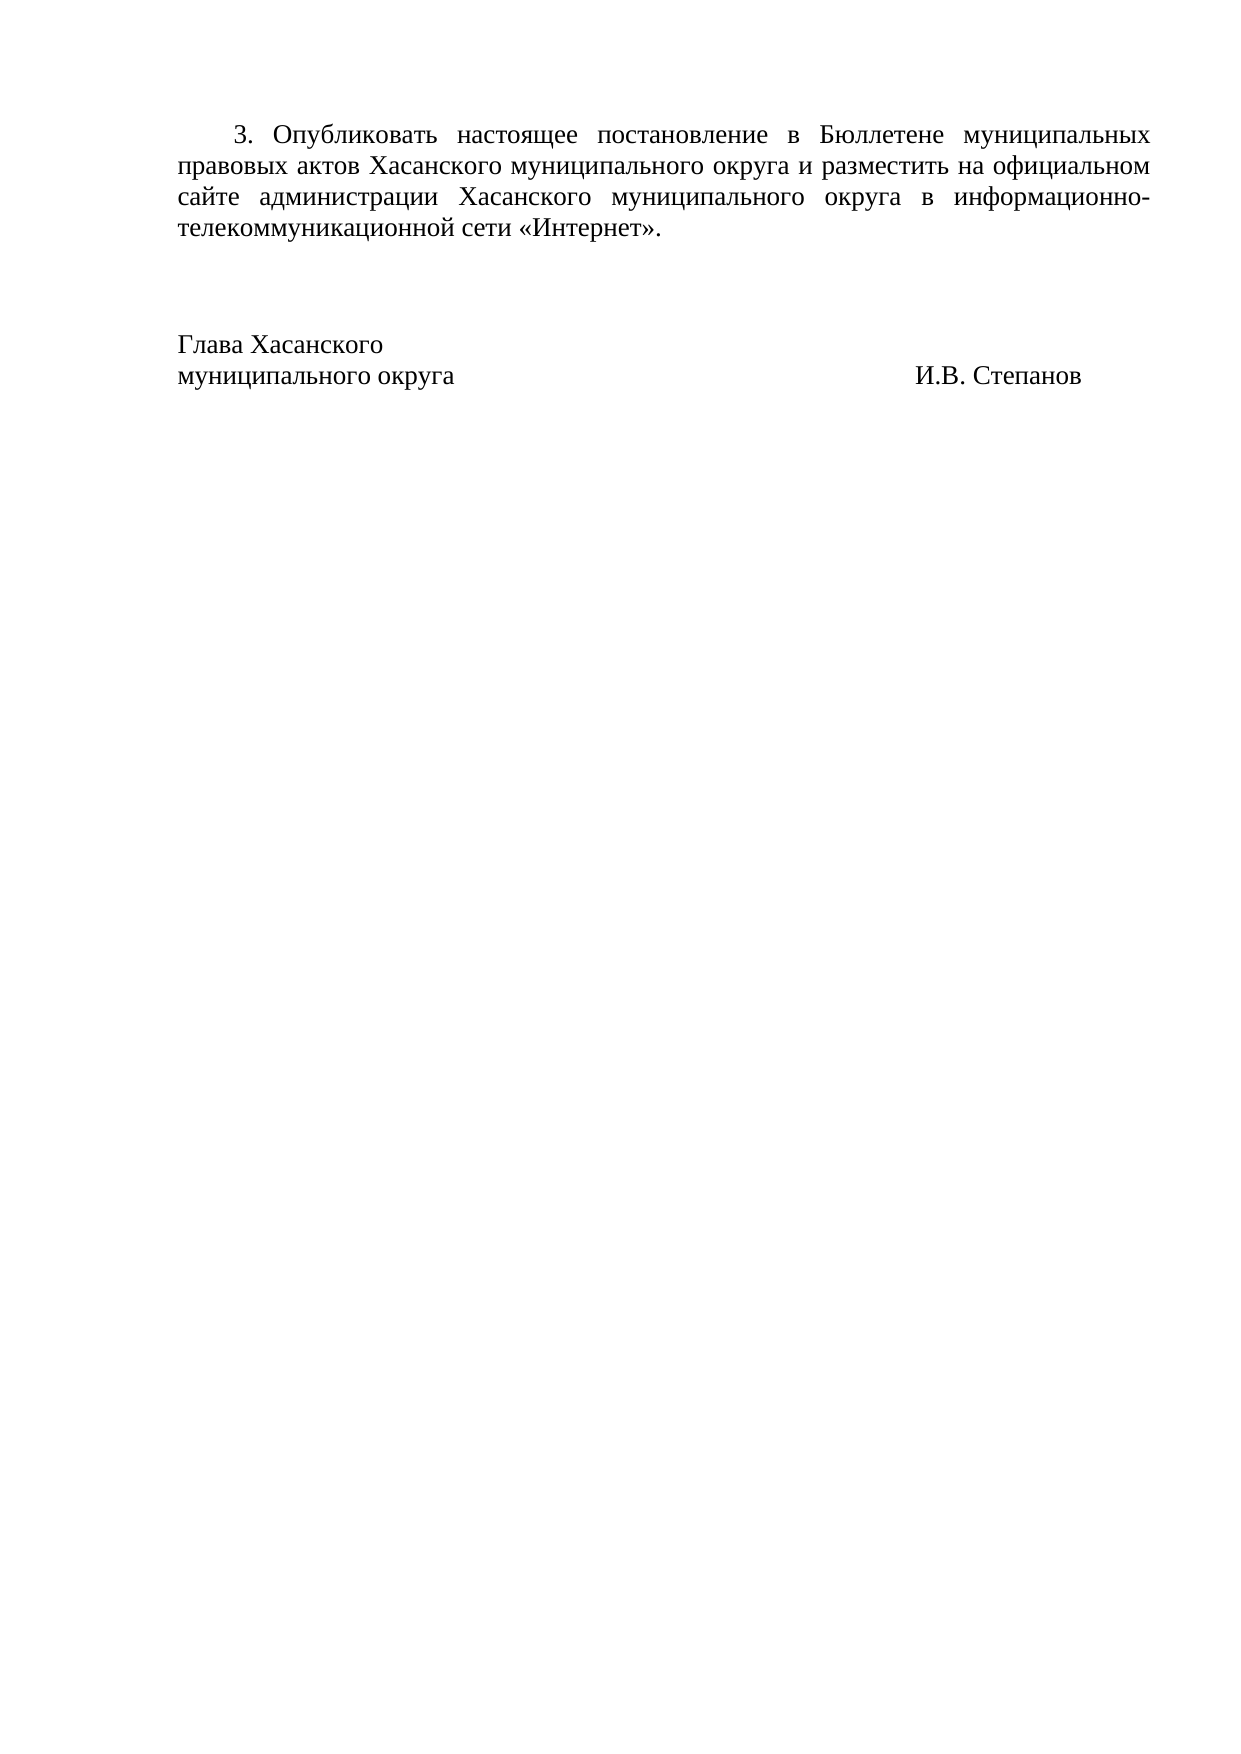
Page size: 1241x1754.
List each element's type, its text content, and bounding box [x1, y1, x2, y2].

text 3. Опубликовать настоящее постановление в Бюллетене муниципальных правовых актов Хасанского муниципального округа и разместить на официальном сайте администрации Хасанского муниципального округа в информационно-телекоммуникационной сети «Интернет». [177, 118, 1152, 243]
text Глава Хасанского [177, 328, 1152, 359]
text муниципального округа И.В. Степанов [177, 359, 1152, 390]
